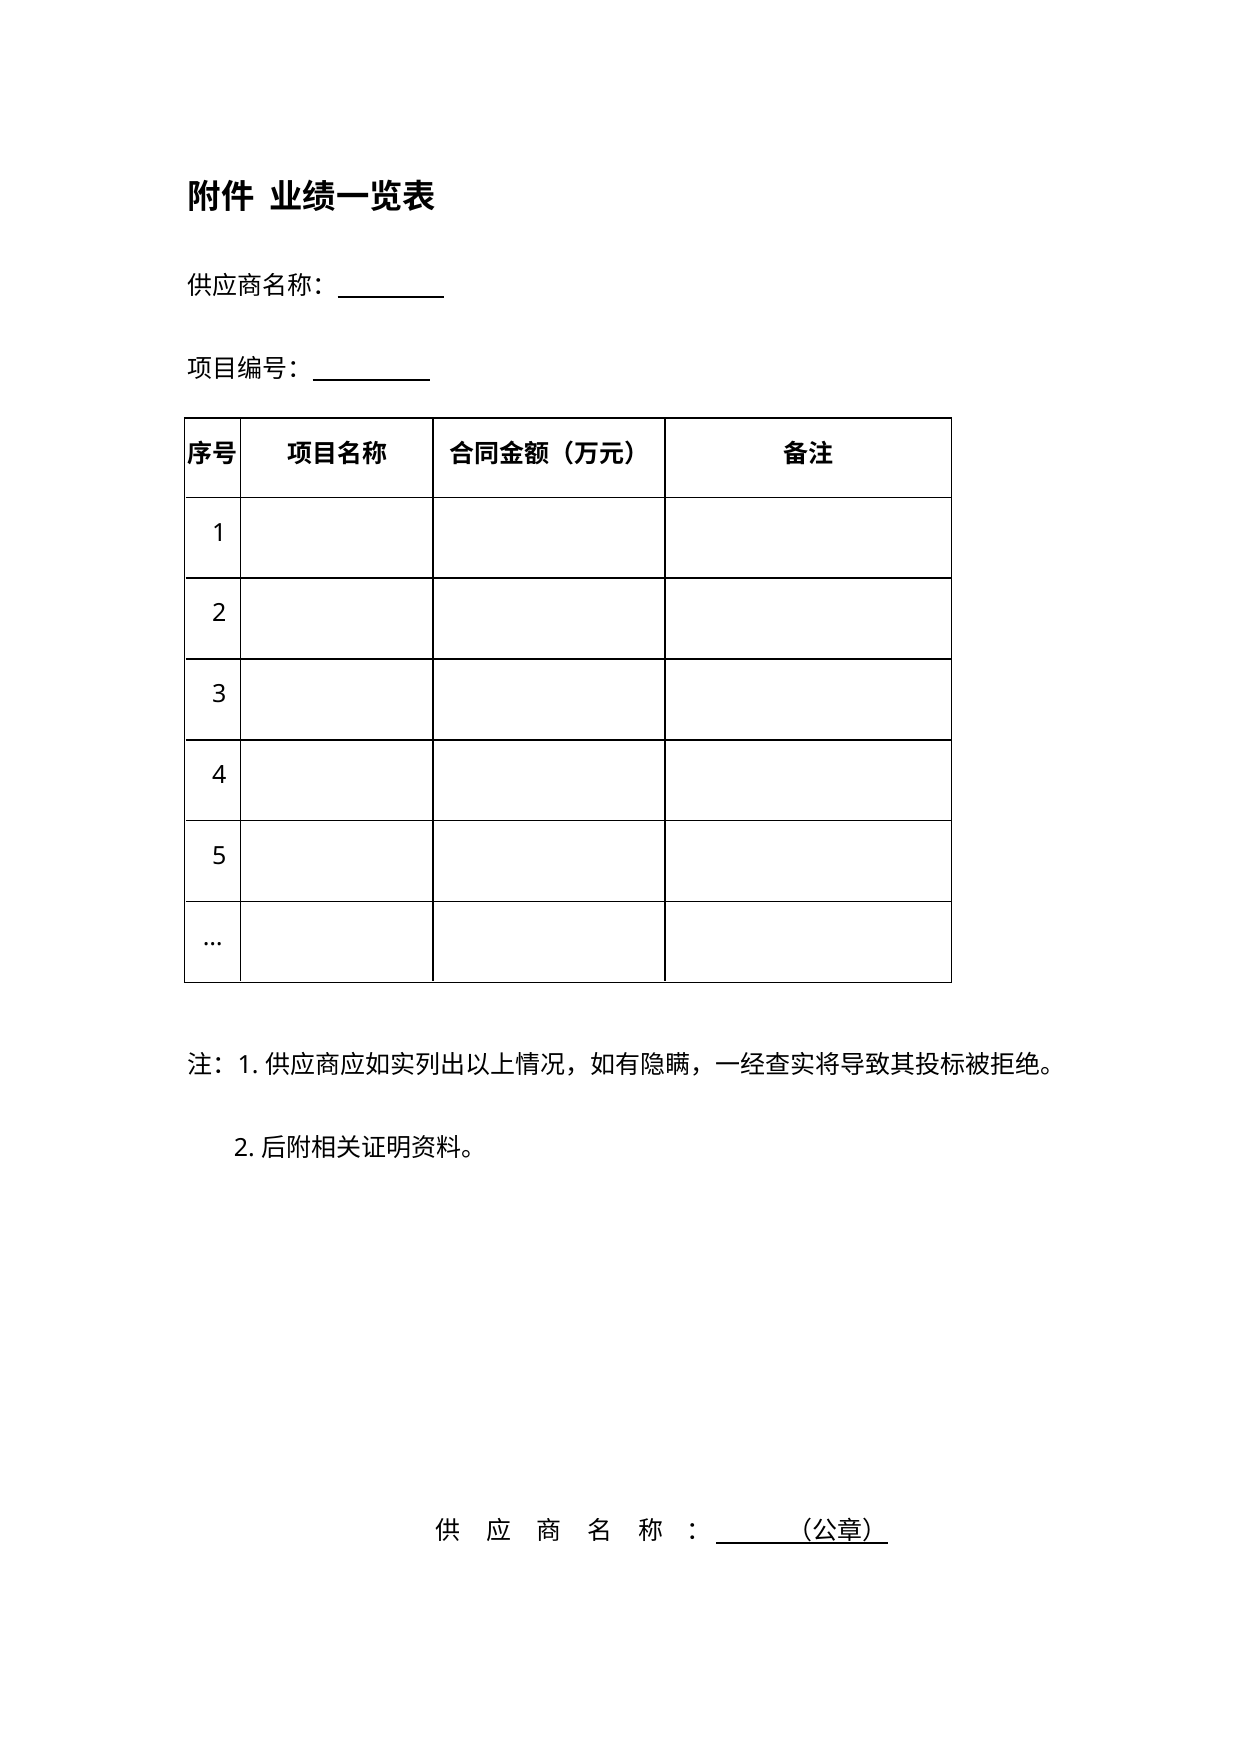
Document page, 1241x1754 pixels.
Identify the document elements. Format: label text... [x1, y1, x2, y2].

table_header 供应商名称 [424, 1491, 675, 1561]
table_cell [241, 498, 432, 577]
table_cell [666, 741, 951, 820]
table_cell … [185, 902, 240, 981]
table_cell [241, 821, 432, 901]
table_cell 2 [185, 578, 240, 658]
table_header 项目名称 [241, 419, 432, 496]
table_cell [434, 902, 664, 981]
table_cell [434, 498, 664, 577]
table_cell [666, 821, 951, 901]
text 供应商名称： [187, 251, 1053, 316]
table_cell [241, 660, 432, 739]
table_cell [666, 660, 951, 739]
text 2. 后附相关证明资料。 [187, 1113, 1053, 1178]
subtitle 附件 业绩一览表 [187, 162, 1053, 227]
table_cell [241, 579, 432, 658]
table_cell 1 [185, 498, 240, 577]
table_cell 5 [185, 821, 240, 901]
table_header ： [675, 1491, 705, 1561]
table_cell [241, 741, 432, 820]
table_header 序号 [185, 419, 240, 496]
table_cell [666, 579, 951, 658]
text 注：1. 供应商应如实列出以上情况，如有隐瞒，一经查实将导致其投标被拒绝。 [187, 1030, 1053, 1095]
table_cell [666, 902, 951, 981]
text 项目编号： [187, 334, 1053, 399]
table_cell 3 [185, 659, 240, 739]
table_cell [434, 821, 664, 901]
table_header （公章） [705, 1491, 1132, 1561]
table_header 合同金额（万元） [434, 419, 664, 496]
table_cell [241, 902, 432, 981]
table_cell 4 [185, 740, 240, 820]
table_cell [434, 579, 664, 658]
table_cell [434, 660, 664, 739]
table_header 备注 [666, 419, 951, 496]
table_cell [666, 498, 951, 577]
table_cell [434, 741, 664, 820]
